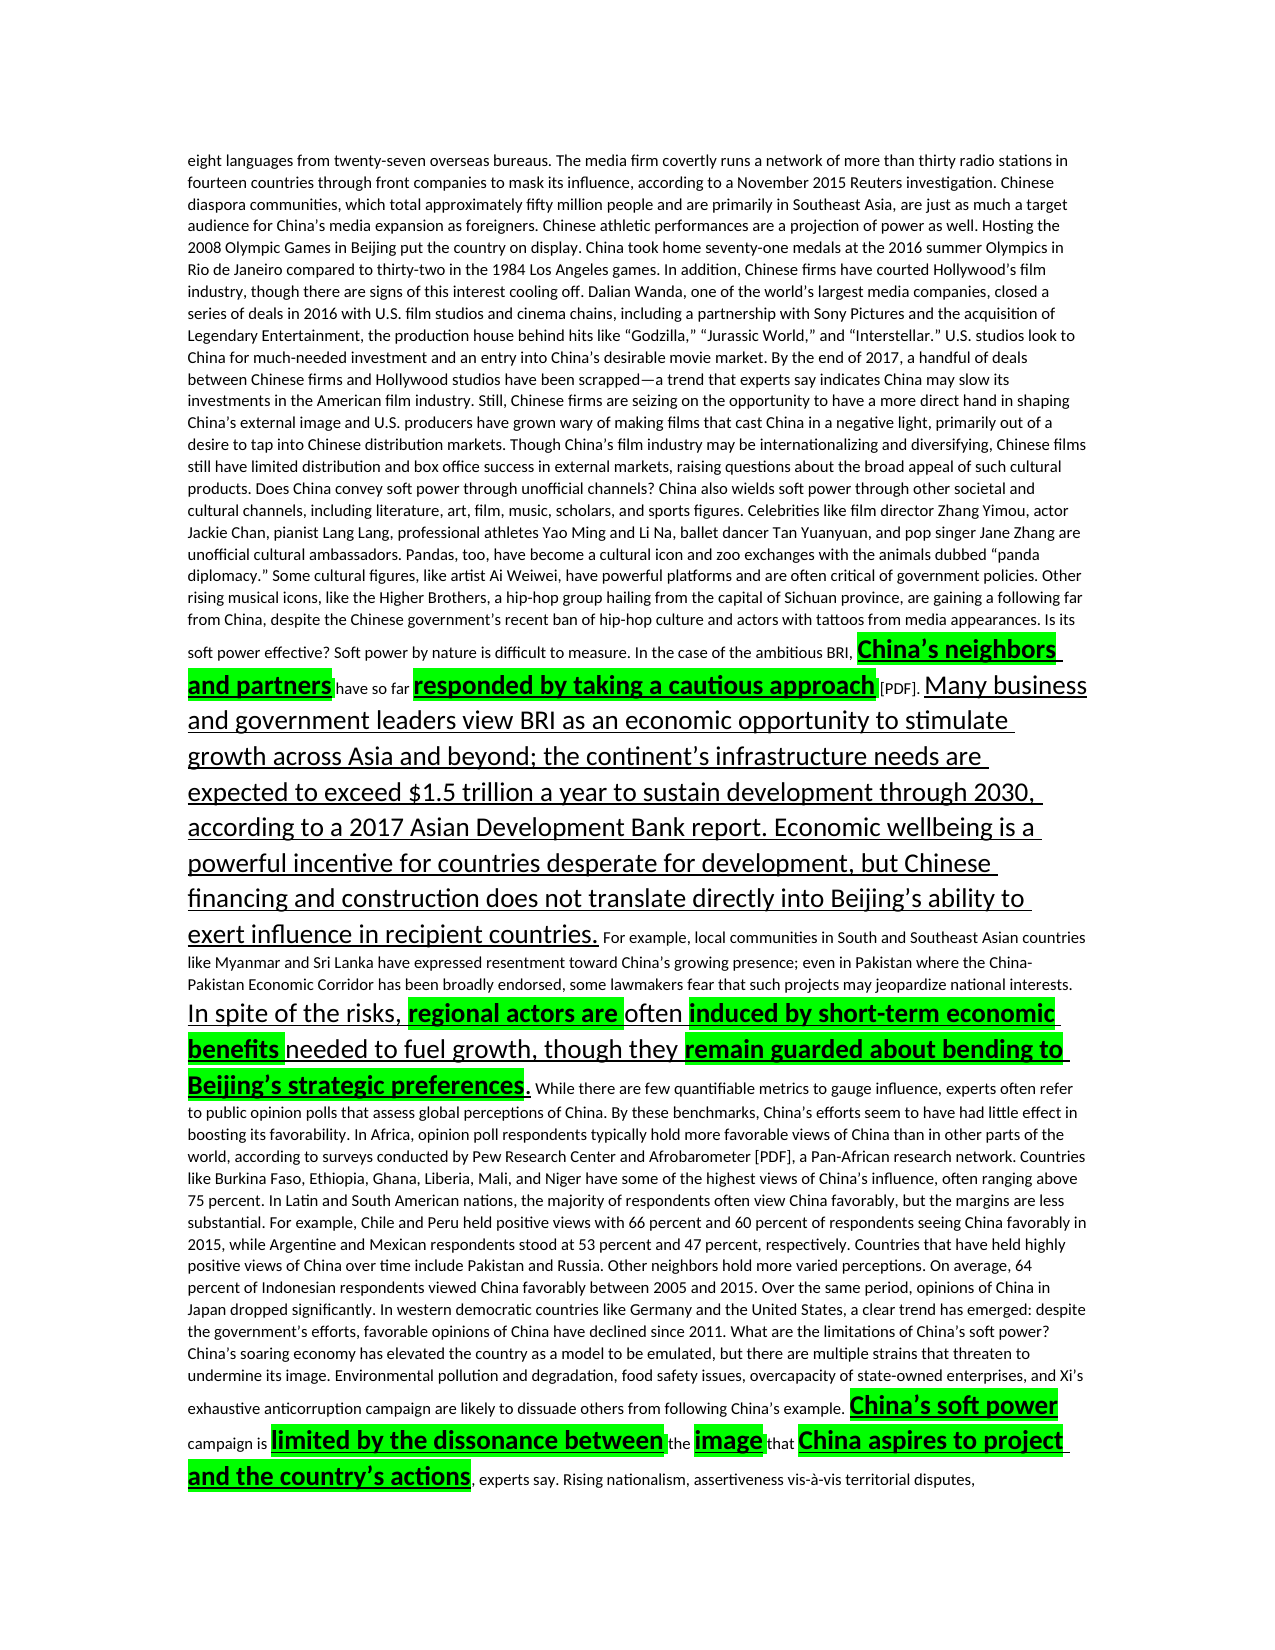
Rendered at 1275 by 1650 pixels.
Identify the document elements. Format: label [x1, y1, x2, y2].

text [187, 150, 1087, 1492]
